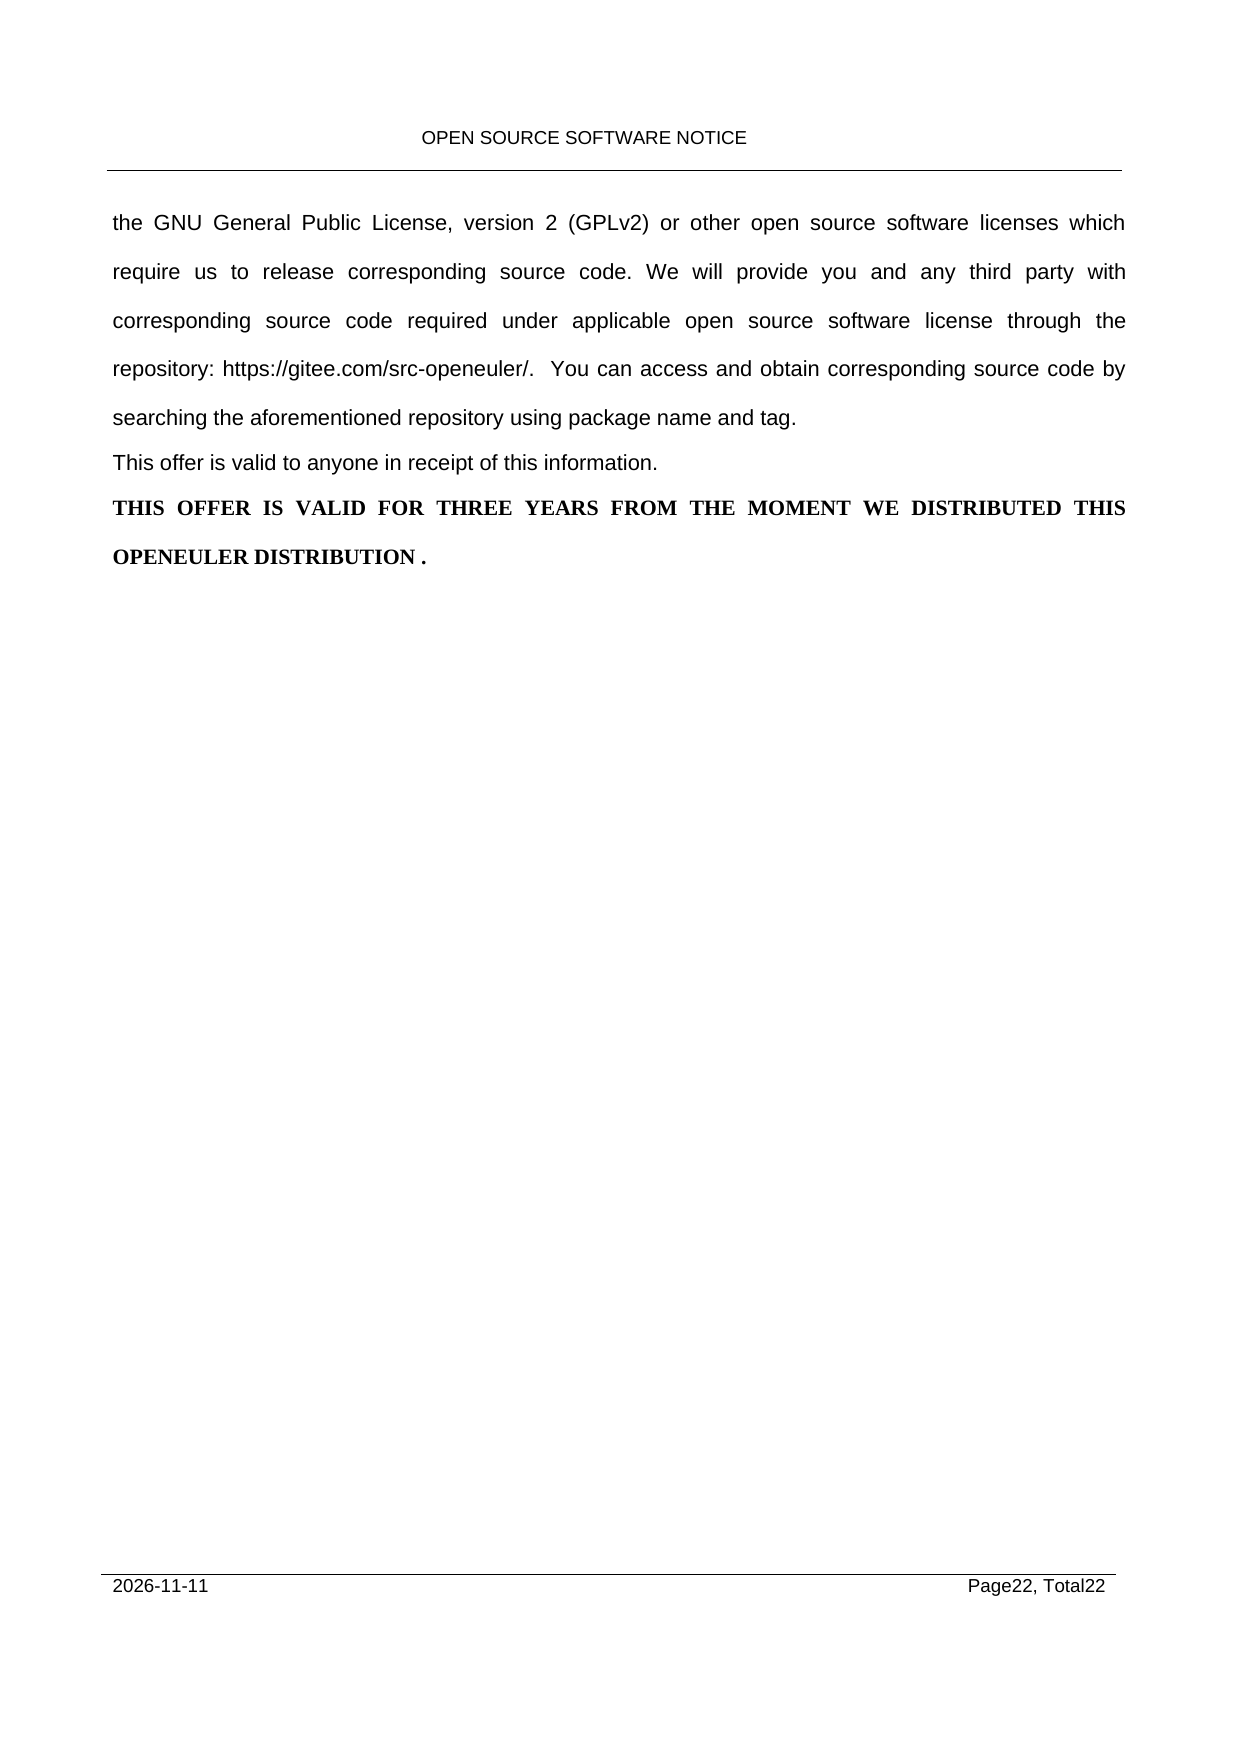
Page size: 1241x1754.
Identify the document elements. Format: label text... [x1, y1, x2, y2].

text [112, 206, 1128, 434]
text THIS OFFER IS VALID FOR THREE YEARS FROM THE MOMENT WE DISTRIBUTED THIS OPENEULER DISTRIBUTION . [112, 492, 1128, 573]
text This offer is valid to anyone in receipt of this information. [112, 446, 1128, 479]
